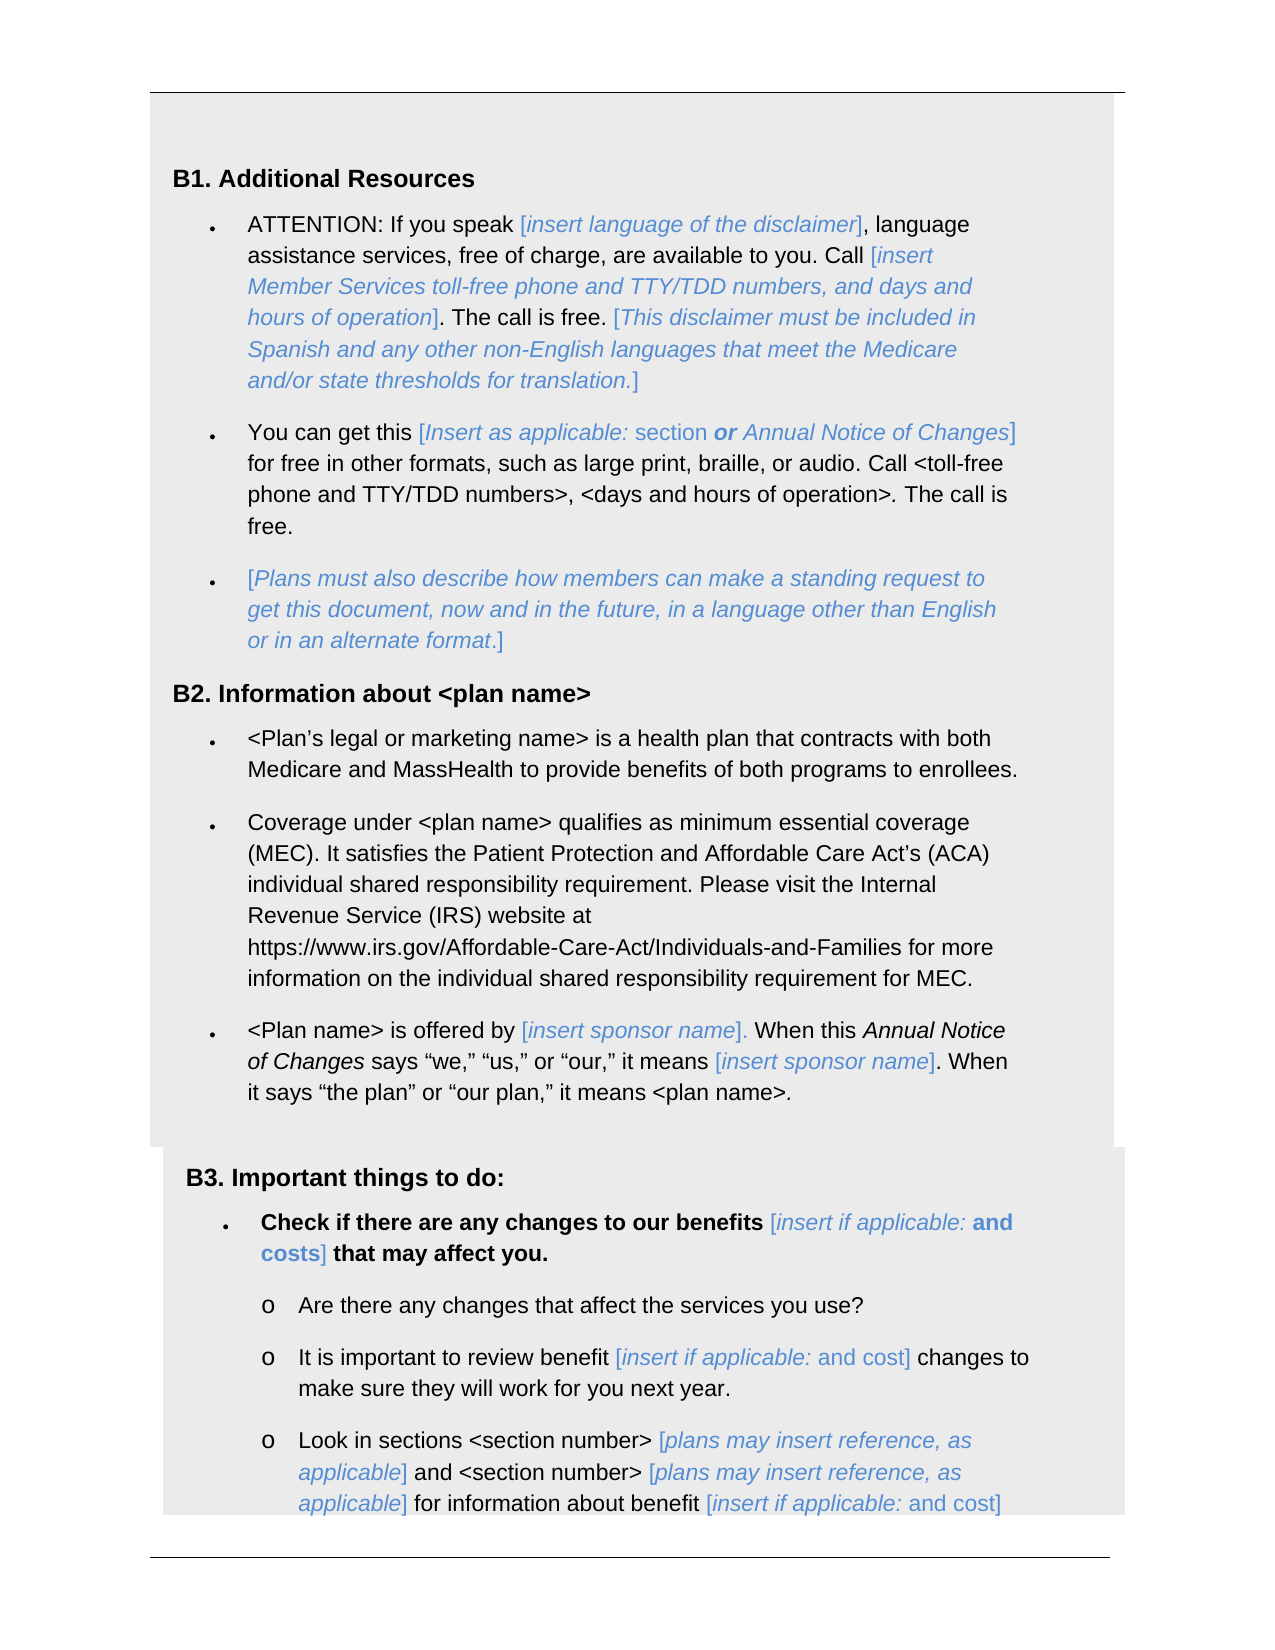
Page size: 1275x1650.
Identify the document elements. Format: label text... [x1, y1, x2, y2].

table_cell B1. Additional Resources ATTENTION: If you speak [insert language of the disclaimer], language assistance services, free of charge, are available to you. Call [insert Member Services toll-free phone and TTY/TDD numbers, and days and hours of operation]. The call is free. [This disclaimer must be included in Spanish and any other non-English languages that meet the Medicare and/or state thresholds for translation.] You can get this [Insert as applicable: section or Annual Notice of Changes] for free in other formats, such as large print, braille, or audio. Call <toll-free phone and TTY/TDD numbers>, <days and hours of operation>. The call is free. [Plans must also describe how members can make a standing request to get this document, now and in the future, in a language other than English or in an alternate format.] B2. Information about <plan name> <Plan’s legal or marketing name> is a health plan that contracts with both Medicare and MassHealth to provide benefits of both programs to enrollees. Coverage under <plan name> qualifies as minimum essential coverage (MEC). It satisfies the Patient Protection and Affordable Care Act’s (ACA) individual shared responsibility requirement. Please visit the Internal Revenue Service (IRS) website at https://www.irs.gov/Affordable-Care-Act/Individuals-and-Families for more information on the individual shared responsibility requirement for MEC. <Plan name> is offered by [insert sponsor name]. When this Annual Notice of Changes says “we,” “us,” or “our,” it means [insert sponsor name]. When it says “the plan” or “our plan,” it means <plan name>. [150, 149, 1114, 1147]
table_cell B3. Important things to do: Check if there are any changes to our benefits [insert if applicable: and costs] that may affect you. Are there any changes that affect the services you use? It is important to review benefit [insert if applicable: and cost] changes to make sure they will work for you next year. Look in sections <section number> [plans may insert reference, as applicable] and <section number> [plans may insert reference, as applicable] for information about benefit [insert if applicable: and cost] changes for our plan. Check if there are any changes to our prescription drug coverage that may affect you. Will your drugs be covered? Are they in a different [insert if applicable: cost-sharing] tier? Can you continue to use the same pharmacies? It is important to review the changes to make sure our drug coverage will work for you next year. Look in section <section number> [plans may insert reference, as applicable] for information about changes to our drug coverage. Check to see if your providers and pharmacies will be in our network next year. Are your doctors in our network? What about your pharmacy? What about the hospitals or other providers you use? Look in section <section number> [plans may insert reference, as applicable] for information about our Provider and Pharmacy Directory. Think about whether you are happy with our plan. [163, 1147, 1125, 1515]
table_header [150, 93, 1114, 149]
